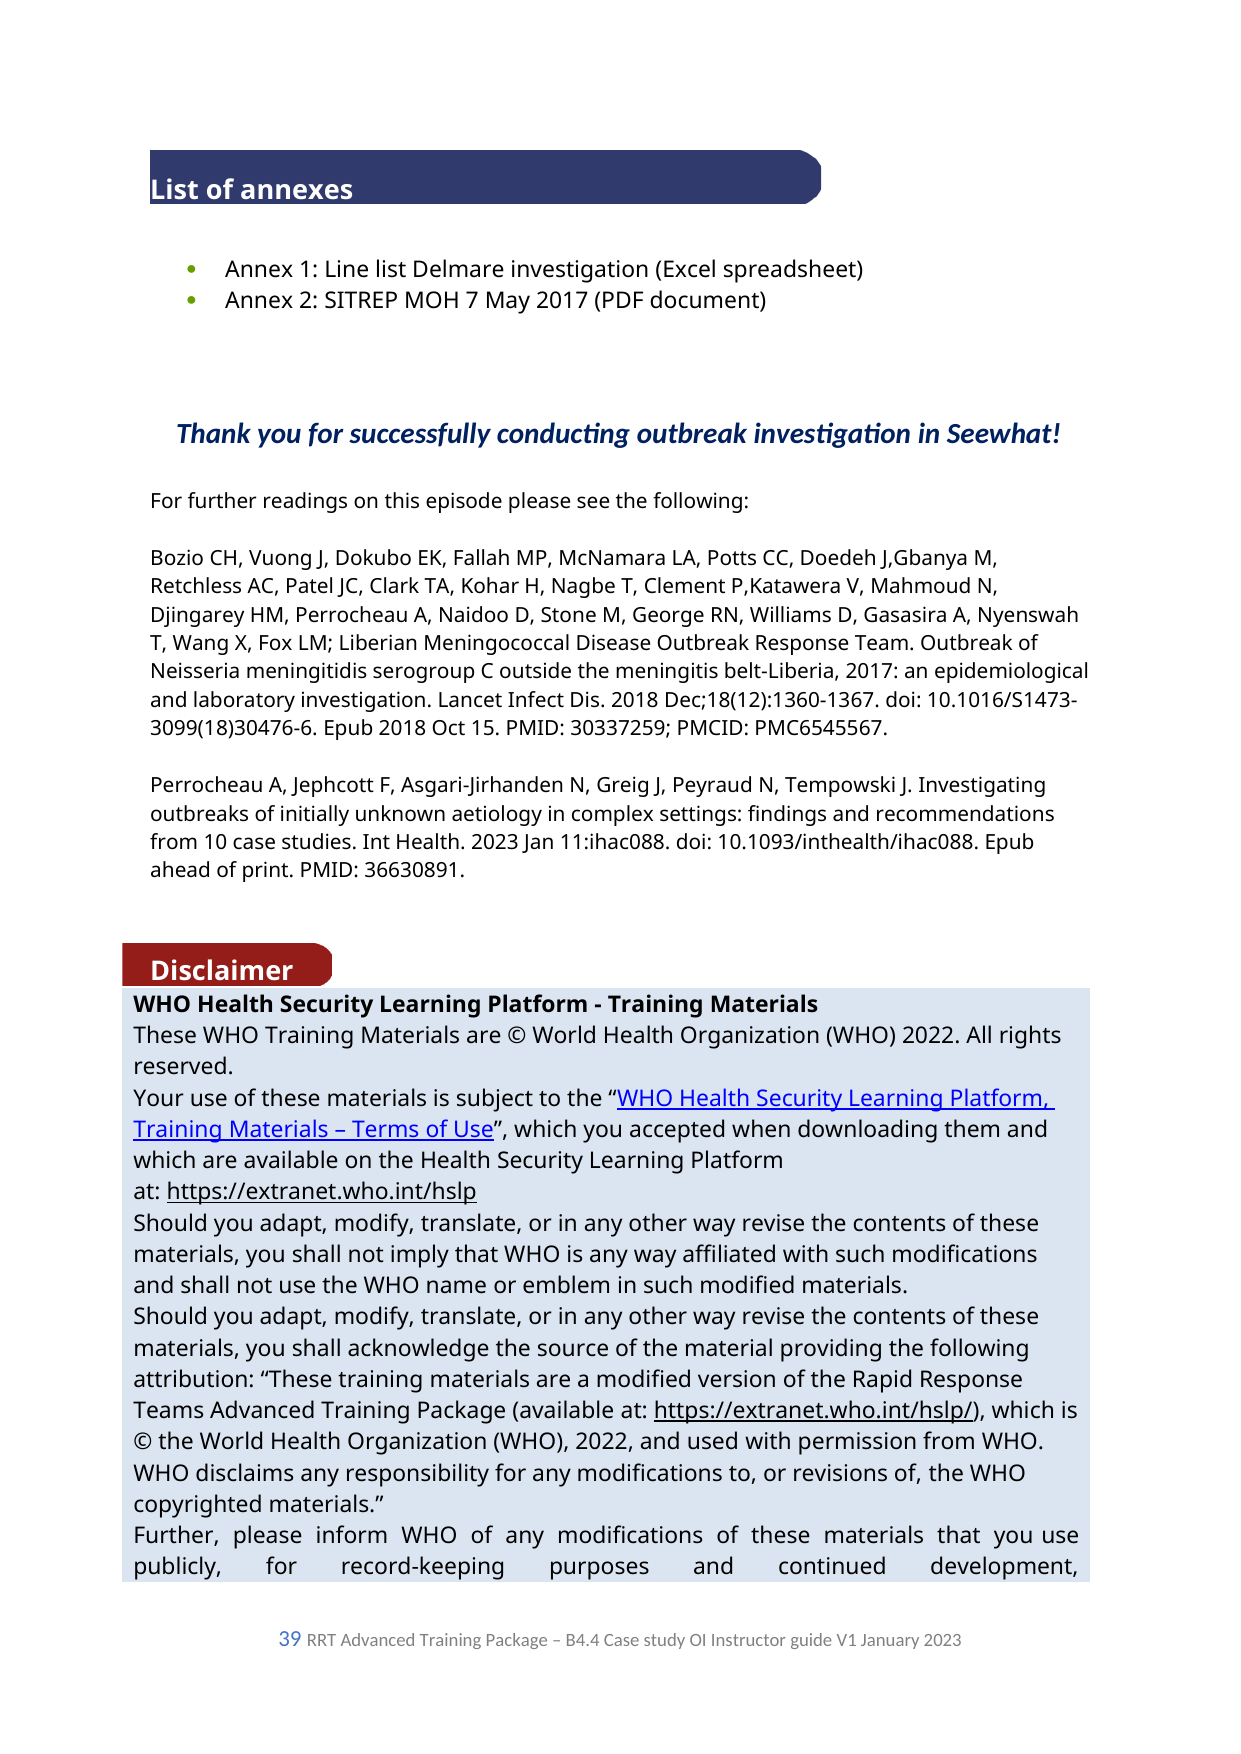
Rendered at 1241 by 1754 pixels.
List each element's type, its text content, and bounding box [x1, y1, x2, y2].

text For further readings on this episode please see the following: [150, 486, 1090, 514]
list Annex 2: SITREP MOH 7 May 2017 (PDF document) [187, 284, 1090, 315]
text Perrocheau A, Jephcott F, Asgari-Jirhanden N, Greig J, Peyraud N, Tempowski J. Investigating outbreaks of initially unknown aetiology in complex settings: findings and recommendations from 10 case studies. Int Health. 2023 Jan 11:ihac088. doi: 10.1093/inthealth/ihac088. Epub ahead of print. PMID: 36630891. [150, 770, 1090, 884]
subtitle Disclaimer [150, 951, 1090, 988]
subtitle List of annexes [150, 171, 1090, 208]
list Annex 1: Line list Delmare investigation (Excel spreadsheet) [187, 253, 1090, 284]
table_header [122, 988, 1090, 1582]
text Thank you for successfully conducting outbreak investigation in Seewhat! [150, 415, 1090, 450]
text Bozio CH, Vuong J, Dokubo EK, Fallah MP, McNamara LA, Potts CC, Doedeh J,Gbanya M, Retchless AC, Patel JC, Clark TA, Kohar H, Nagbe T, Clement P,Katawera V, Mahmoud N, Djingarey HM, Perrocheau A, Naidoo D, Stone M, George RN, Williams D, Gasasira A, Nyenswah T, Wang X, Fox LM; Liberian Meningococcal Disease Outbreak Response Team. Outbreak of Neisseria meningitidis serogroup C outside the meningitis belt-Liberia, 2017: an epidemiological and laboratory investigation. Lancet Infect Dis. 2018 Dec;18(12):1360-1367. doi: 10.1016/S1473-3099(18)30476-6. Epub 2018 Oct 15. PMID: 30337259; PMCID: PMC6545567. [150, 543, 1090, 742]
